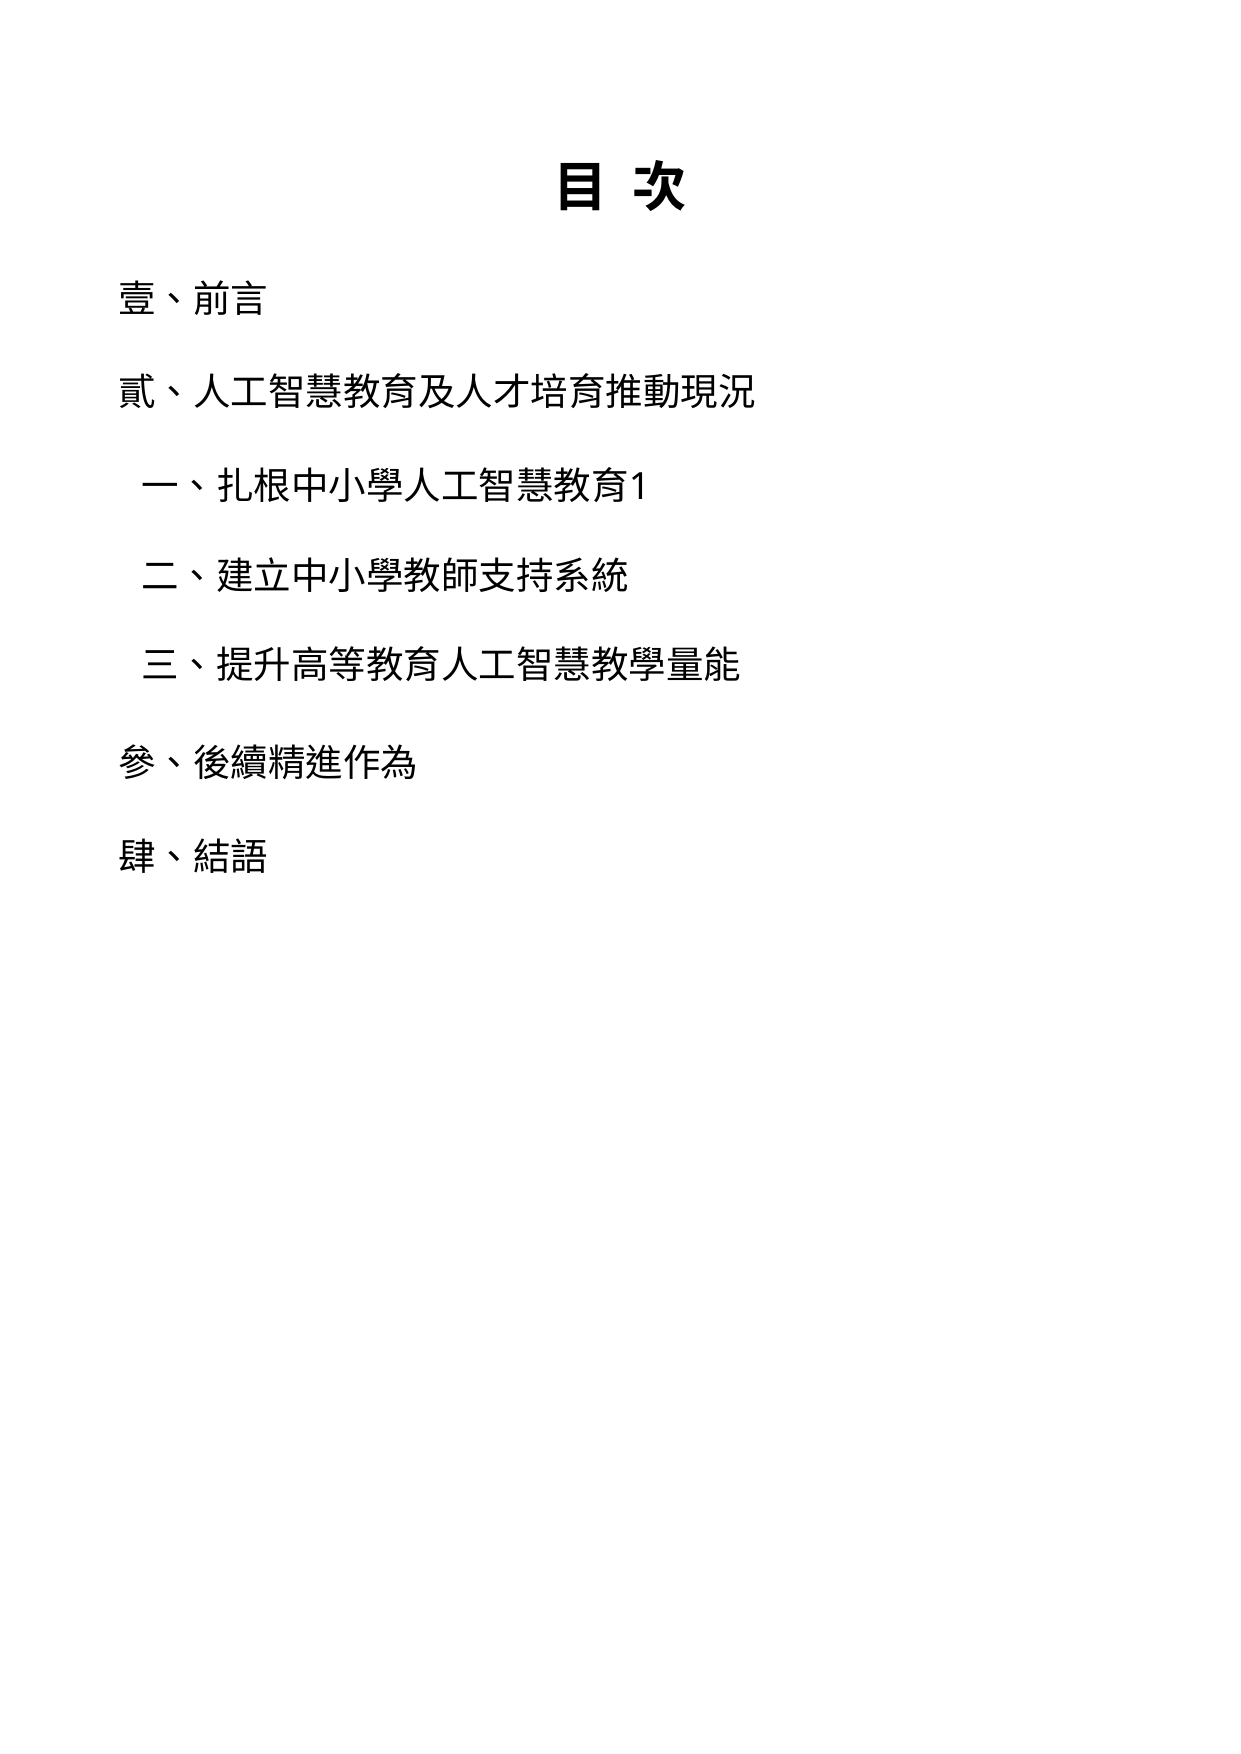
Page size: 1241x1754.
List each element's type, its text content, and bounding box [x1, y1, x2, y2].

text 二、建立中小學教師支持系統 2 [141, 535, 1122, 610]
text 目 次 [118, 127, 1122, 239]
text 一、扎根中小學人工智慧教育 1 [141, 446, 1122, 521]
text 參、後續精進作為 5 [118, 723, 1122, 798]
text 壹、前言 1 [118, 258, 1122, 333]
text 肆、結語 6 [118, 817, 1122, 892]
text 貳、人工智慧教育及人才培育推動現況 1 [118, 352, 1122, 427]
text 三、提升高等教育人工智慧教學量能 3 [141, 625, 1122, 700]
